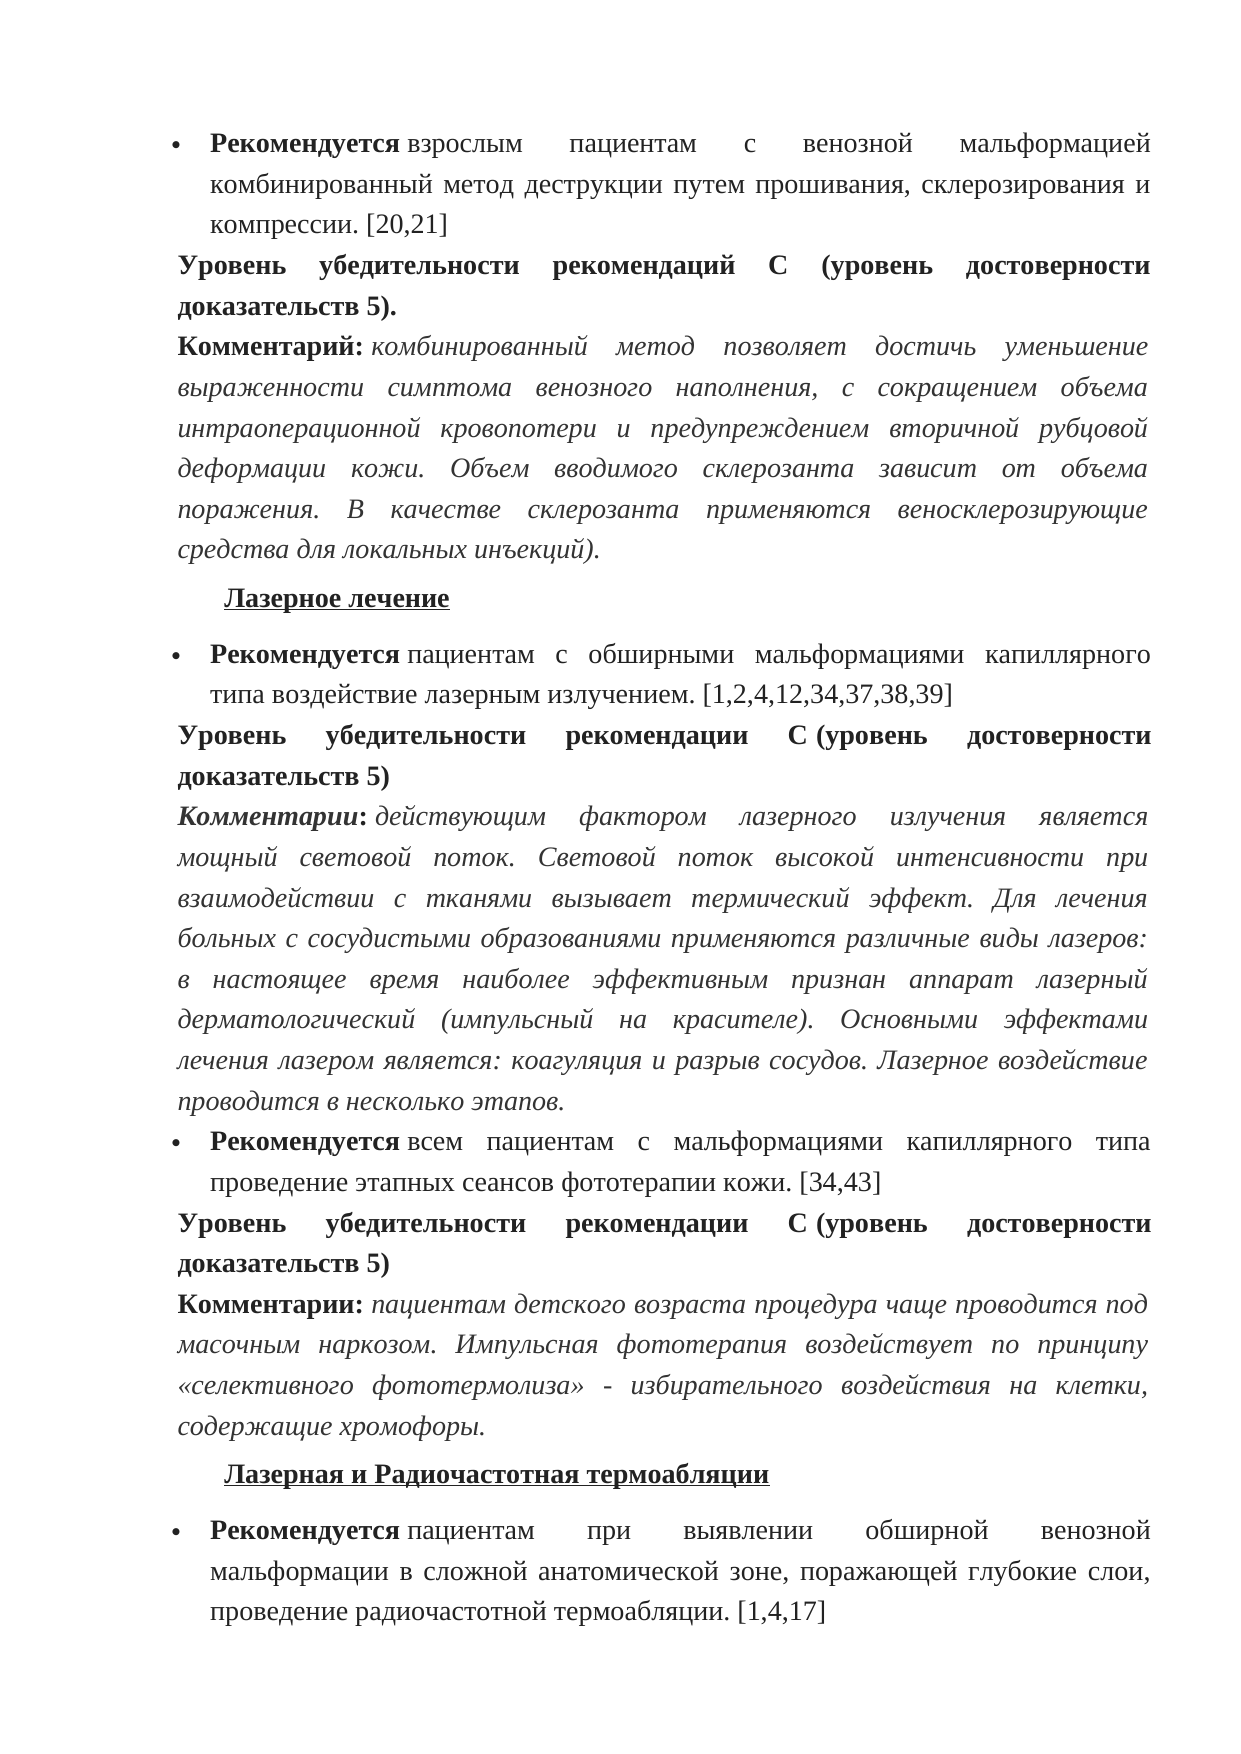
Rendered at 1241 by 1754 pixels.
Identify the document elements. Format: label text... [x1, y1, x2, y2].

text Лазерная и Радиочастотная термоабляции [224, 1457, 1105, 1489]
text Уровень убедительности рекомендаций C (уровень достоверности доказательств 5). [177, 240, 1152, 321]
text Лазерное лечение [224, 581, 1105, 613]
list Рекомендуется пациентам с обширными мальформациями капиллярного типа воздействие лазерным излучением. [1,2,4,12,34,37,38,39] [172, 629, 1152, 710]
text Комментарий: комбинированный метод позволяет достичь уменьшение выраженности симптома венозного наполнения, с сокращением объема интраоперационной кровопотери и предупреждением вторичной рубцовой деформации кожи. Объем вводимого склерозанта зависит от объема поражения. В качестве склерозанта применяются веносклерозирующие средства для локальных инъекций). [177, 321, 1152, 565]
text Комментарии: действующим фактором лазерного излучения является мощный световой поток. Световой поток высокой интенсивности при взаимодействии с тканями вызывает термический эффект. Для лечения больных с сосудистыми образованиями применяются различные виды лазеров: в настоящее время наиболее эффективным признан аппарат лазерный дерматологический (импульсный на красителе). Основными эффектами лечения лазером является: коагуляция и разрыв сосудов. Лазерное воздействие проводится в несколько этапов. [177, 791, 1152, 1116]
text Уровень убедительности рекомендации С (уровень достоверности доказательств 5) [177, 1197, 1152, 1279]
list Рекомендуется всем пациентам с мальформациями капиллярного типа проведение этапных сеансов фототерапии кожи. [34,43] [172, 1116, 1152, 1197]
text Комментарии: пациентам детского возраста процедура чаще проводится под масочным наркозом. Импульсная фототерапия воздействует по принципу «селективного фототермолиза» - избирательного воздействия на клетки, содержащие хромофоры. [177, 1279, 1152, 1441]
text Уровень убедительности рекомендации С (уровень достоверности доказательств 5) [177, 710, 1152, 791]
list Рекомендуется взрослым пациентам с венозной мальформацией комбинированный метод деструкции путем прошивания, склерозирования и компрессии. [20,21] [172, 118, 1152, 240]
list Рекомендуется пациентам при выявлении обширной венозной мальформации в сложной анатомической зоне, поражающей глубокие слои, проведение радиочастотной термоабляции. [1,4,17] [172, 1505, 1152, 1627]
